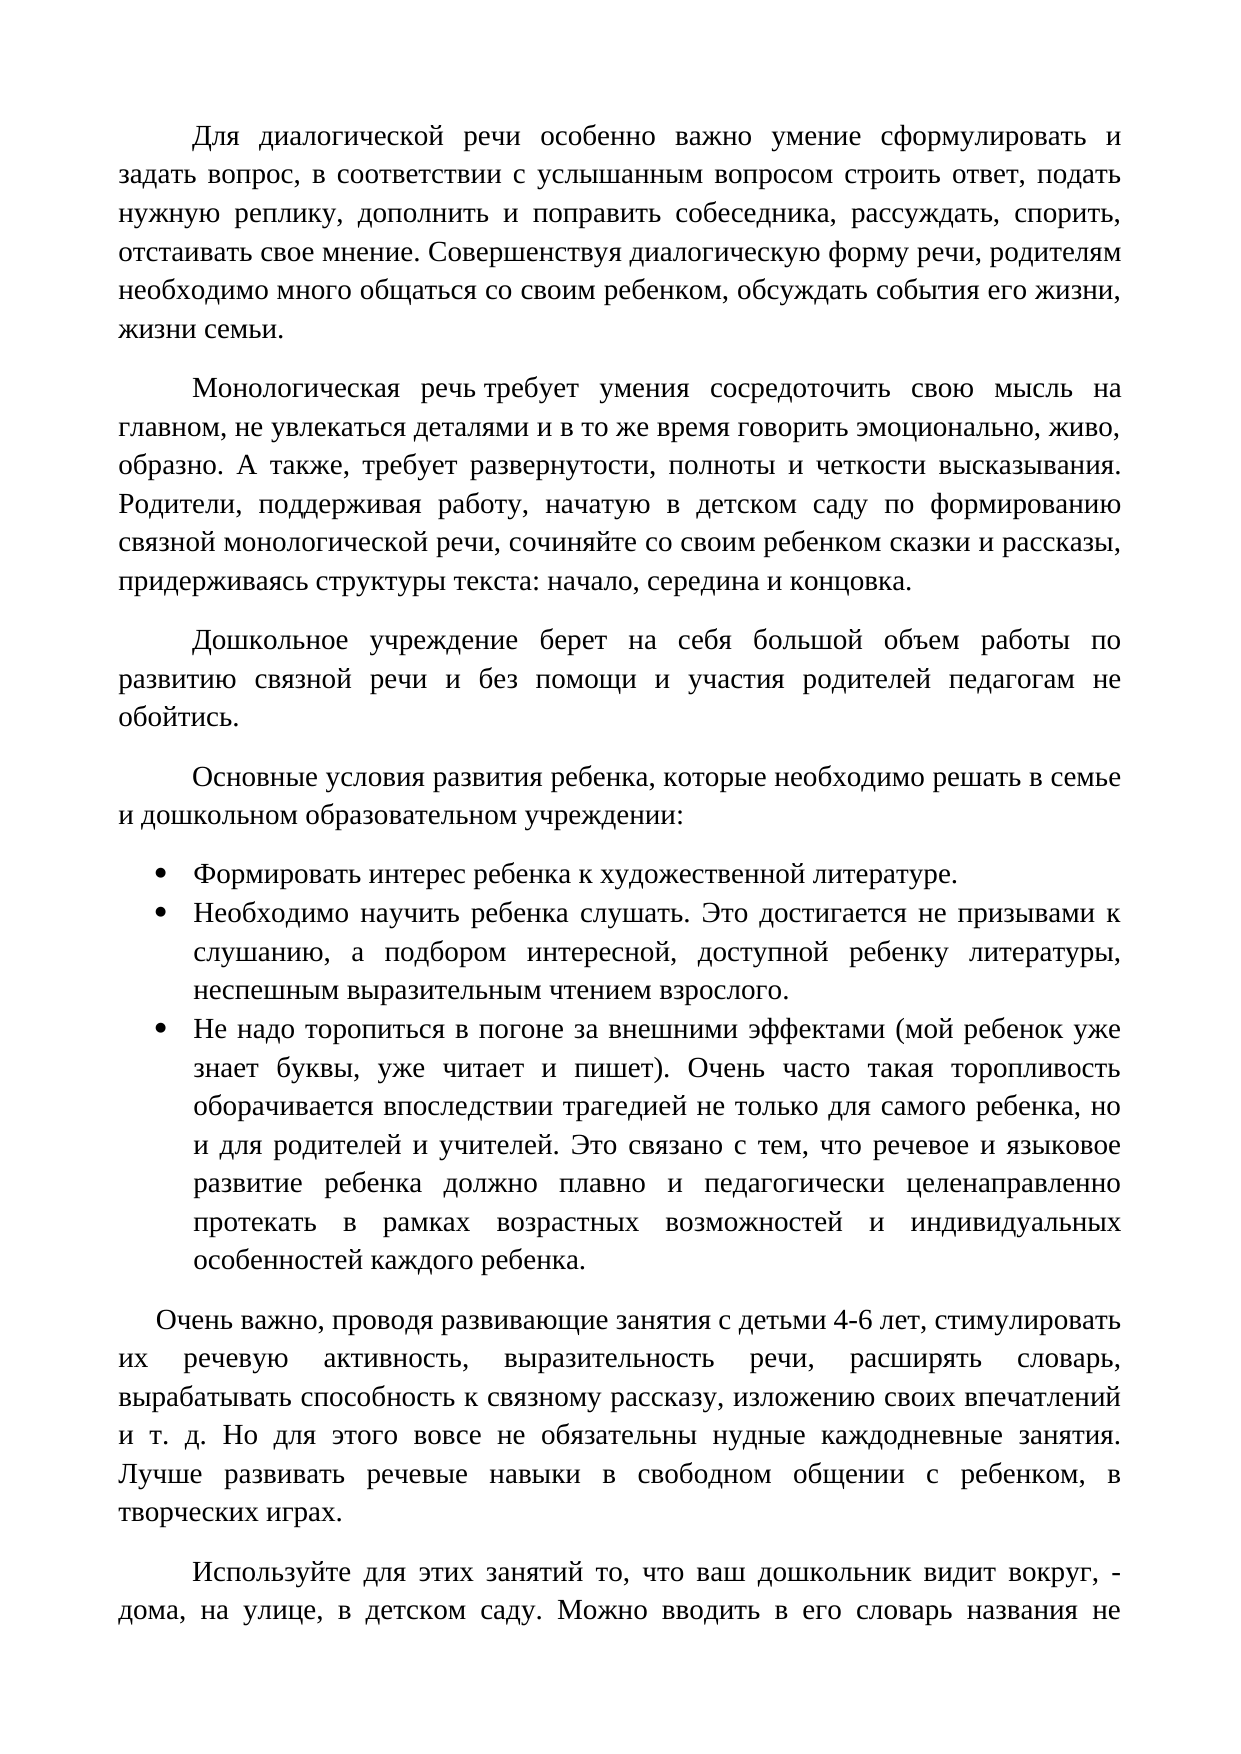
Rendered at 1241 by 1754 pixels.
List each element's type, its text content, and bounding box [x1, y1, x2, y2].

list Необходимо научить ребенка слушать. Это достигается не призывами к слушанию, а подбором интересной, доступной ребенку литературы, неспешным выразительным чтением взрослого. [156, 895, 1122, 1006]
list Не надо торопиться в погоне за внешними эффектами (мой ребенок уже знает буквы, уже читает и пишет). Очень часто такая торопливость оборачивается впоследствии трагедией не только для самого ребенка, но и для родителей и учителей. Это связано с тем, что речевое и языковое развитие ребенка должно плавно и педагогически целенаправленно протекать в рамках возрастных возможностей и индивидуальных особенностей каждого ребенка. [156, 1011, 1122, 1276]
text Основные условия развития ребенка, которые необходимо решать в семье и дошкольном образовательном учреждении: [118, 759, 1122, 831]
text Для диалогической речи особенно важно умение сформулировать и задать вопрос, в соответствии с услышанным вопросом строить ответ, подать нужную реплику, дополнить и поправить собеседника, рассуждать, спорить, отстаивать свое мнение. Совершенствуя диалогическую форму речи, родителям необходимо много общаться со своим ребенком, обсуждать события его жизни, жизни семьи. [118, 118, 1122, 344]
text Очень важно, проводя развивающие занятия с детьми 4-6 лет, стимулировать их речевую активность, выразительность речи, расширять словарь, вырабатывать способность к связному рассказу, изложению своих впечатлений и т. д. Но для этого вовсе не обязательны нудные каждодневные занятия. Лучше развивать речевые навыки в свободном общении с ребенком, в творческих играх. [118, 1302, 1122, 1528]
text Монологическая речь требует умения сосредоточить свою мысль на главном, не увлекаться деталями и в то же время говорить эмоционально, живо, образно. А также, требует развернутости, полноты и четкости высказывания. Родители, поддерживая работу, начатую в детском саду по формированию связной монологической речи, сочиняйте со своим ребенком сказки и рассказы, придерживаясь структуры текста: начало, середина и концовка. [118, 370, 1122, 596]
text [118, 1554, 1122, 1626]
list Формировать интерес ребенка к художественной литературе. [156, 857, 1122, 890]
text Дошкольное учреждение берет на себя большой объем работы по развитию связной речи и без помощи и участия родителей педагогам не обойтись. [118, 622, 1122, 733]
